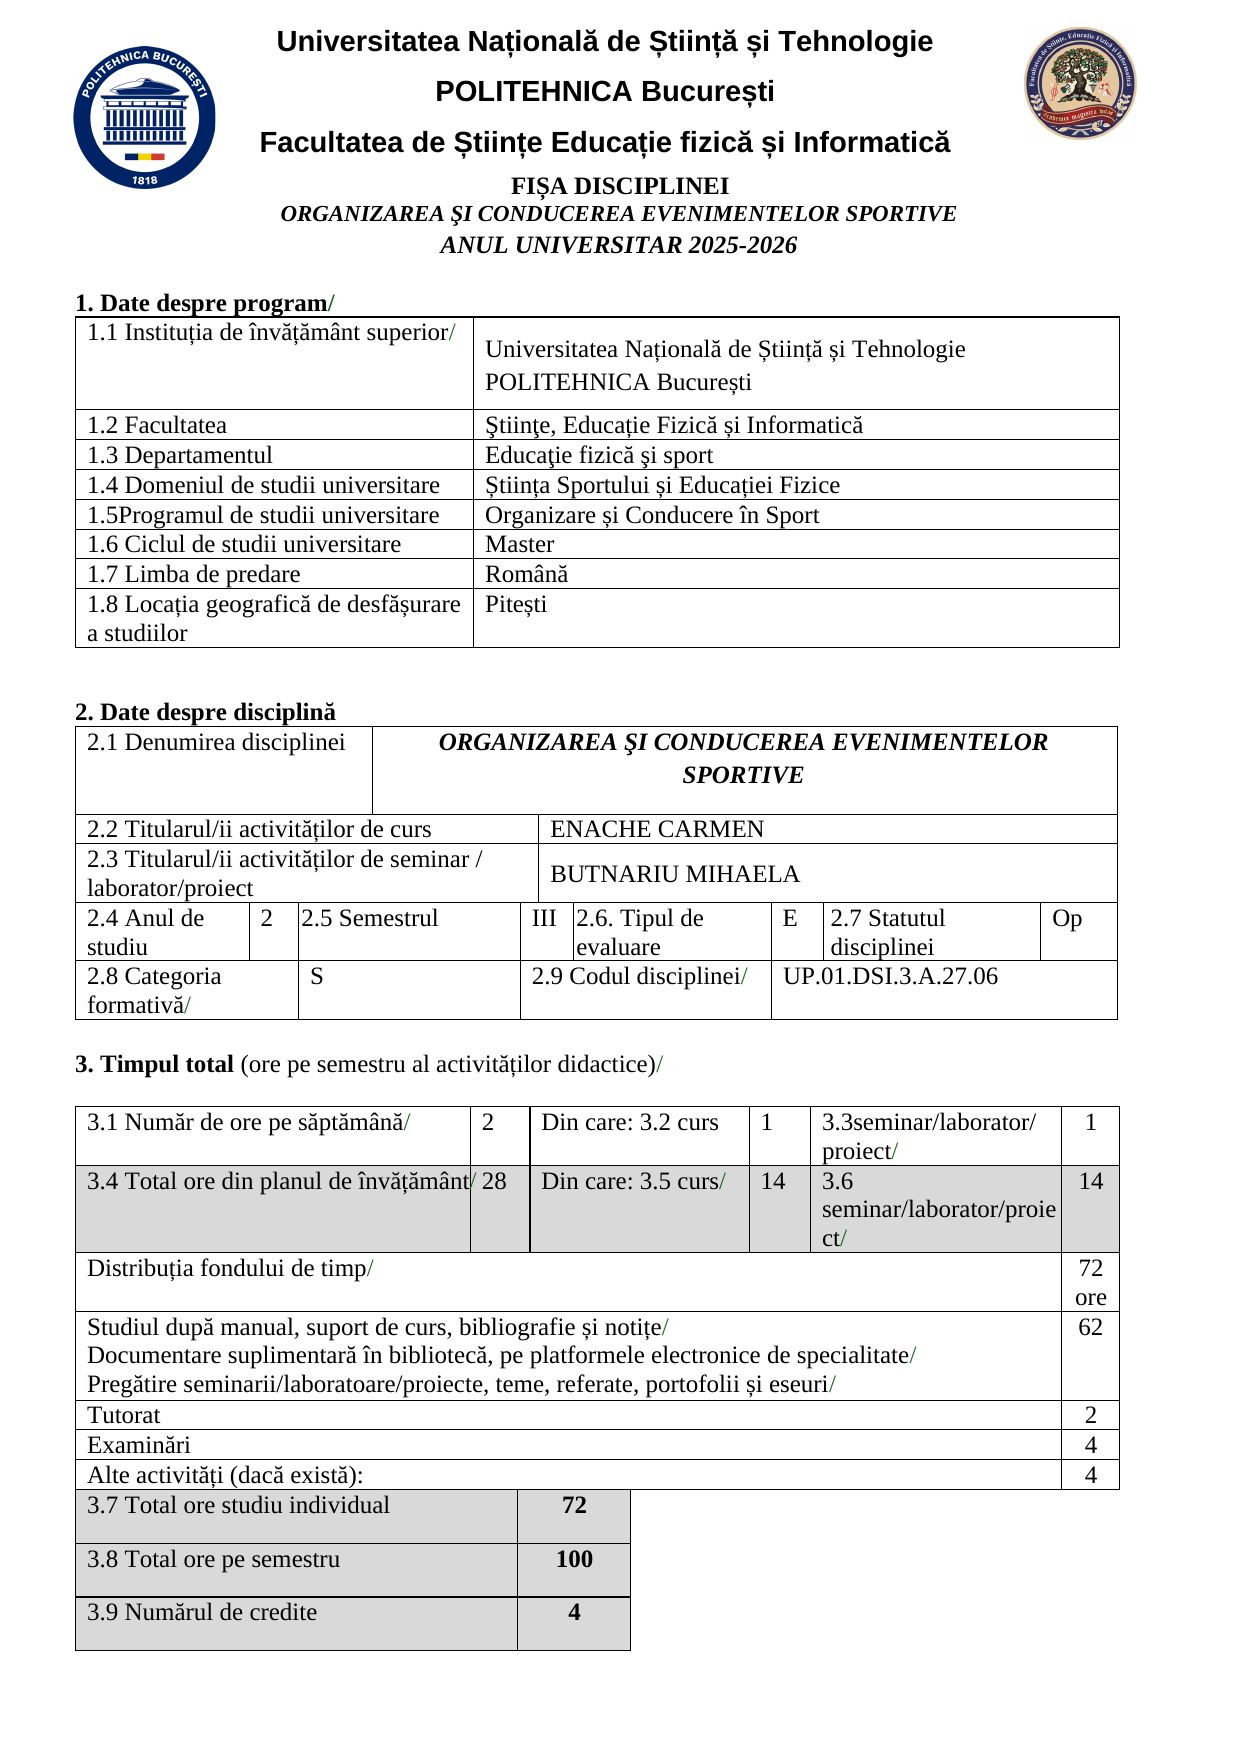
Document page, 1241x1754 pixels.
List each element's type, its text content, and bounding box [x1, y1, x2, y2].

text fișa disciplinei [75, 112, 1165, 200]
table_cell Ştiinţe, Educație Fizică și Informatică [474, 410, 1119, 439]
table_cell 14 [1062, 1166, 1119, 1252]
table_header Din care: 3.2 curs [531, 1107, 749, 1165]
table_cell Examinări [76, 1430, 1061, 1459]
table_header 1 [1062, 1107, 1119, 1165]
table_cell 1.5Programul de studii universitare [76, 500, 473, 528]
table_cell Organizare și Conducere în Sport [474, 500, 1119, 528]
text 2. Date despre disciplină [75, 697, 1165, 726]
table_cell 1.8 Locația geografică de desfășurare a studiilor [76, 589, 473, 647]
table_cell 2.9 Codul disciplinei/ [521, 961, 771, 1019]
table_cell 1.6 Ciclul de studii universitare [76, 530, 473, 558]
table_cell 72 [518, 1490, 630, 1543]
table_header Universitatea Națională de Știință și Tehnologie POLITEHNICA București [474, 318, 1119, 409]
table_cell 3.9 Numărul de credite [76, 1598, 517, 1650]
table_cell BUTNARIU MIHAELA [539, 844, 1117, 902]
table_cell 2.4 Anul de studiu [76, 903, 249, 960]
table_cell 1.7 Limba de predare [76, 559, 473, 588]
table_cell 1.3 Departamentul [76, 440, 473, 469]
table_cell 1.2 Facultatea [76, 410, 473, 439]
table_header 2.1 Denumirea disciplinei [76, 727, 372, 813]
picture [73, 46, 216, 189]
table_cell UP.01.DSI.3.A.27.06 [772, 961, 1117, 1019]
table_cell Studiul după manual, suport de curs, bibliografie și notițe/ Documentare suplimentară în bibliotecă, pe platformele electronice de specialitate/ Pregătire seminarii/laboratoare/proiecte, teme, referate, portofolii și eseuri/ [76, 1312, 1061, 1399]
table_cell 62 [1062, 1312, 1119, 1399]
table_header 1.1 Instituția de învățământ superior/ [76, 318, 473, 409]
table_cell Română [474, 559, 1119, 588]
table_cell III [521, 903, 573, 960]
table_header 2 [471, 1107, 529, 1165]
table_cell Educaţie fizică şi sport [474, 440, 1119, 469]
table_cell S [299, 961, 520, 1019]
table_cell 3.7 Total ore studiu individual [76, 1490, 517, 1543]
table_cell Master [474, 530, 1119, 558]
table_cell E [772, 903, 823, 960]
table_cell Din care: 3.5 curs/ [531, 1166, 749, 1252]
table_cell 2 [250, 903, 298, 960]
table_header 1 [750, 1107, 810, 1165]
table_cell 2.2 Titularul/ii activităților de curs [76, 815, 538, 843]
table_cell 28 [471, 1166, 529, 1252]
table_cell 2.7 Statutul disciplinei [824, 903, 1040, 960]
table_cell Op [1041, 903, 1117, 960]
table_cell 4 [1062, 1430, 1119, 1459]
table_cell 2.5 Semestrul [299, 903, 520, 960]
text 3. Timpul total (ore pe semestru al activităților didactice)/ [75, 1049, 1165, 1077]
table_header 3.1 Număr de ore pe săptămână/ [76, 1107, 470, 1165]
text ORGANIZAREA ŞI CONDUCEREA EVENIMENTELOR SPORTIVE [75, 200, 1165, 226]
table_cell Tutorat [76, 1401, 1061, 1429]
table_cell 4 [1062, 1460, 1119, 1489]
table_cell 3.6 seminar/laborator/proiect/ [811, 1166, 1061, 1252]
table_cell Alte activități (dacă există): [76, 1460, 1061, 1489]
table_cell Știința Sportului și Educației Fizice [474, 470, 1119, 499]
picture [1023, 27, 1138, 141]
table_cell 14 [750, 1166, 810, 1252]
table_cell 4 [518, 1598, 630, 1650]
table_cell 100 [518, 1544, 630, 1596]
table_cell 2.3 Titularul/ii activităților de seminar / laborator/proiect [76, 844, 538, 902]
table_cell 2.8 Categoria formativă/ [76, 961, 298, 1019]
text 1. Date despre program/ [75, 288, 1165, 316]
table_cell 1.4 Domeniul de studii universitare [76, 470, 473, 499]
table_cell 2 [1062, 1401, 1119, 1429]
table_cell Pitești [474, 589, 1119, 647]
table_cell 3.8 Total ore pe semestru [76, 1544, 517, 1596]
table_cell Distribuția fondului de timp/ [76, 1253, 1061, 1311]
text anul universitar 2025-2026 [75, 230, 1165, 259]
table_cell 2.6. Tipul de evaluare [574, 903, 771, 960]
table_header 3.3seminar/laborator/proiect/ [811, 1107, 1061, 1165]
table_header ORGANIZAREA ŞI CONDUCEREA EVENIMENTELOR SPORTIVE [373, 727, 1117, 813]
table_cell 72ore [1062, 1253, 1119, 1311]
table_cell 3.4 Total ore din planul de învățământ/ [76, 1166, 470, 1252]
table_cell ENACHE CARMEN [539, 815, 1117, 843]
